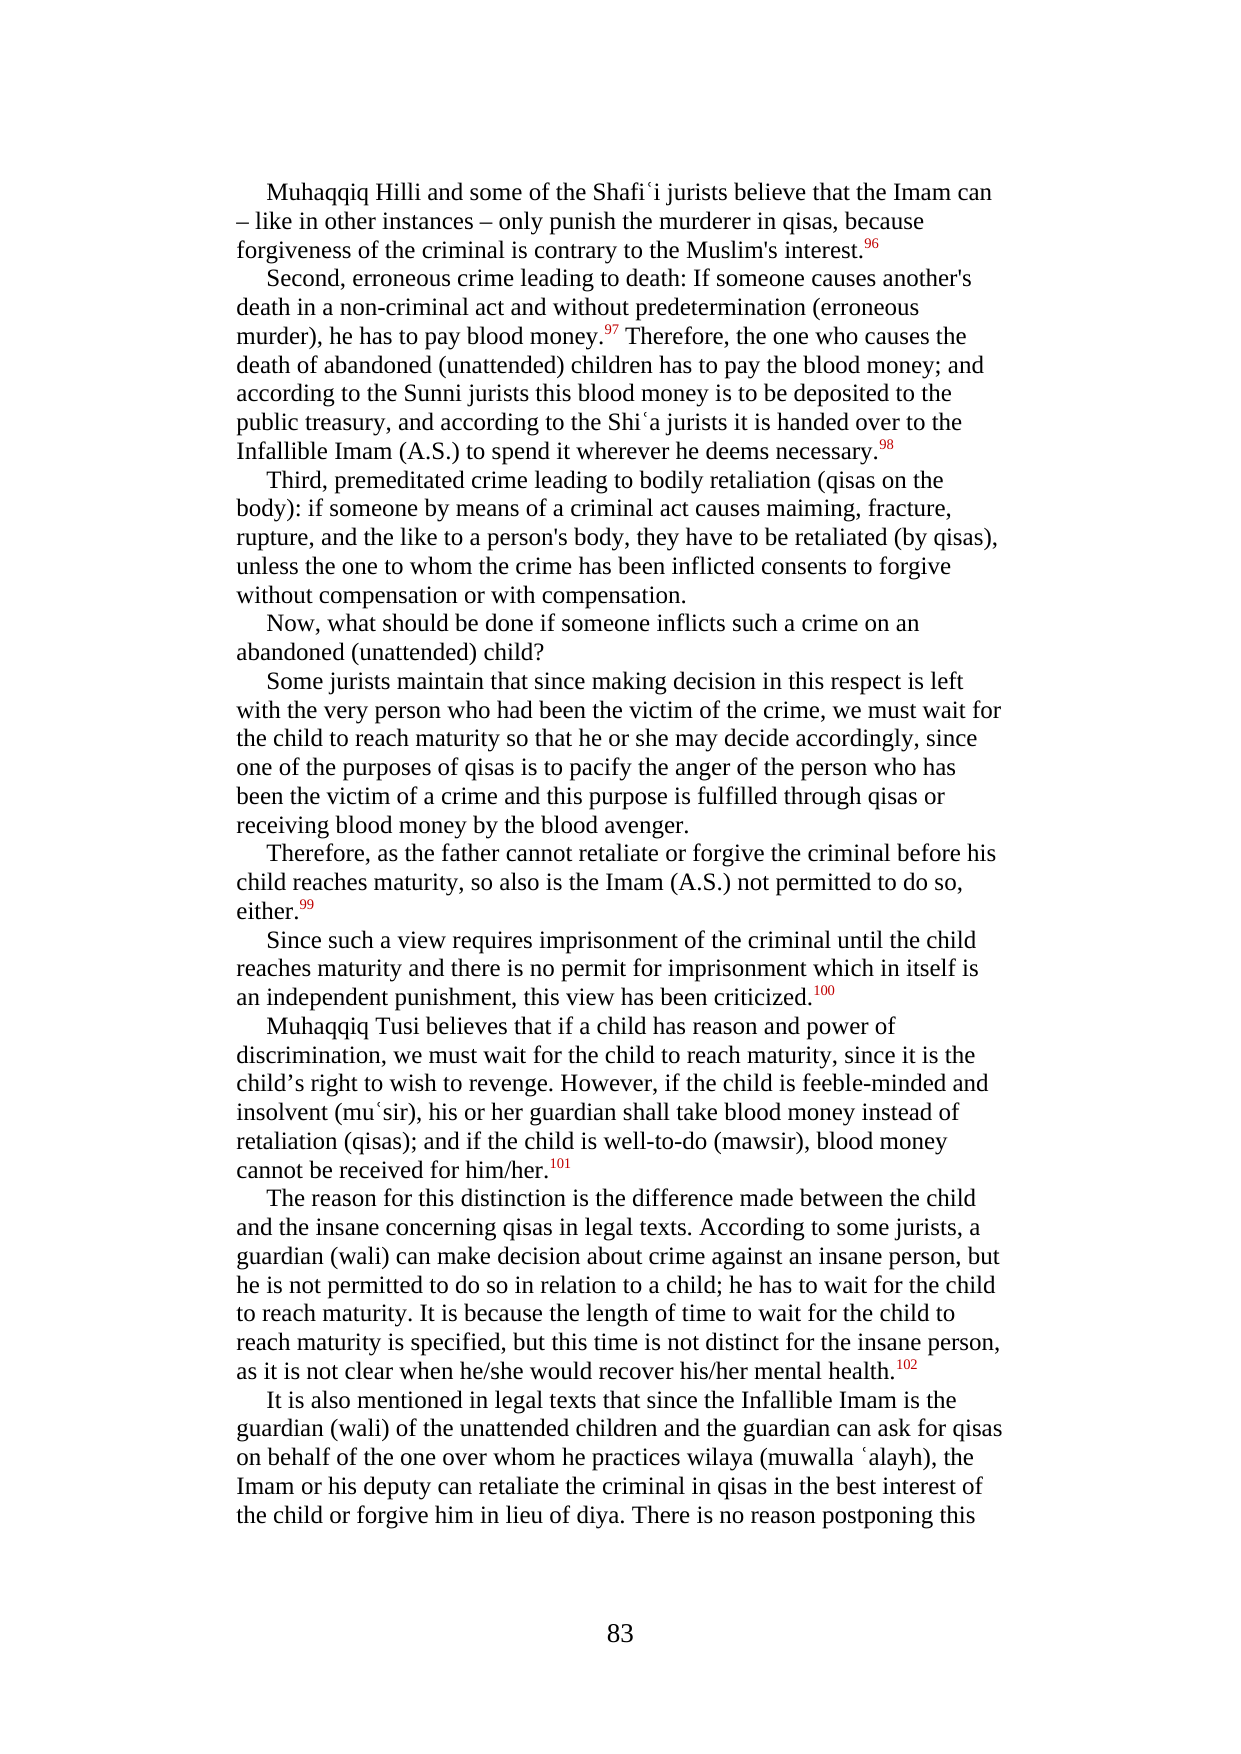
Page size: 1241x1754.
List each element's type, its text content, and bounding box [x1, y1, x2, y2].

text Muhaqqiq Hilli and some of the Shafiʿi jurists believe that the Imam can – like in other instances – only punish the murderer in qisas, because forgiveness of the criminal is contrary to the Muslim's interest.96 [236, 177, 1004, 263]
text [236, 1385, 1004, 1528]
text The reason for this distinction is the difference made between the child and the insane concerning qisas in legal texts. According to some jurists, a guardian (wali) can make decision about crime against an insane person, but he is not permitted to do so in relation to a child; he has to wait for the child to reach maturity. It is because the length of time to wait for the child to reach maturity is specified, but this time is not distinct for the insane person, as it is not clear when he/she would recover his/her mental health.102 [236, 1183, 1004, 1385]
text Second, erroneous crime leading to death: If someone causes another's death in a non-criminal act and without predetermination (erroneous murder), he has to pay blood money.97 Therefore, the one who causes the death of abandoned (unattended) children has to pay the blood money; and according to the Sunni jurists this blood money is to be deposited to the public treasury, and according to the Shiʿa jurists it is handed over to the Infallible Imam (A.S.) to spend it wherever he deems necessary.98 [236, 263, 1004, 465]
text Now, what should be done if someone inflicts such a crime on an abandoned (unattended) child? [236, 608, 1004, 666]
text Some jurists maintain that since making decision in this respect is left with the very person who had been the victim of the crime, we must wait for the child to reach maturity so that he or she may decide accordingly, since one of the purposes of qisas is to pacify the anger of the person who has been the victim of a crime and this purpose is fulfilled through qisas or receiving blood money by the blood avenger. [236, 666, 1004, 838]
text Since such a view requires imprisonment of the criminal until the child reaches maturity and there is no permit for imprisonment which in itself is an independent punishment, this view has been criticized.100 [236, 925, 1004, 1011]
text Third, premeditated crime leading to bodily retaliation (qisas on the body): if someone by means of a criminal act causes maiming, fracture, rupture, and the like to a person's body, they have to be retaliated (by qisas), unless the one to whom the crime has been inflicted consents to forgive without compensation or with compensation. [236, 465, 1004, 608]
text Muhaqqiq Tusi believes that if a child has reason and power of discrimination, we must wait for the child to reach maturity, since it is the child’s right to wish to revenge. However, if the child is feeble-minded and insolvent (muʿsir), his or her guardian shall take blood money instead of retaliation (qisas); and if the child is well-to-do (mawsir), blood money cannot be received for him/her.101 [236, 1011, 1004, 1183]
text Therefore, as the father cannot retaliate or forgive the criminal before his child reaches maturity, so also is the Imam (A.S.) not permitted to do so, either.99 [236, 838, 1004, 925]
